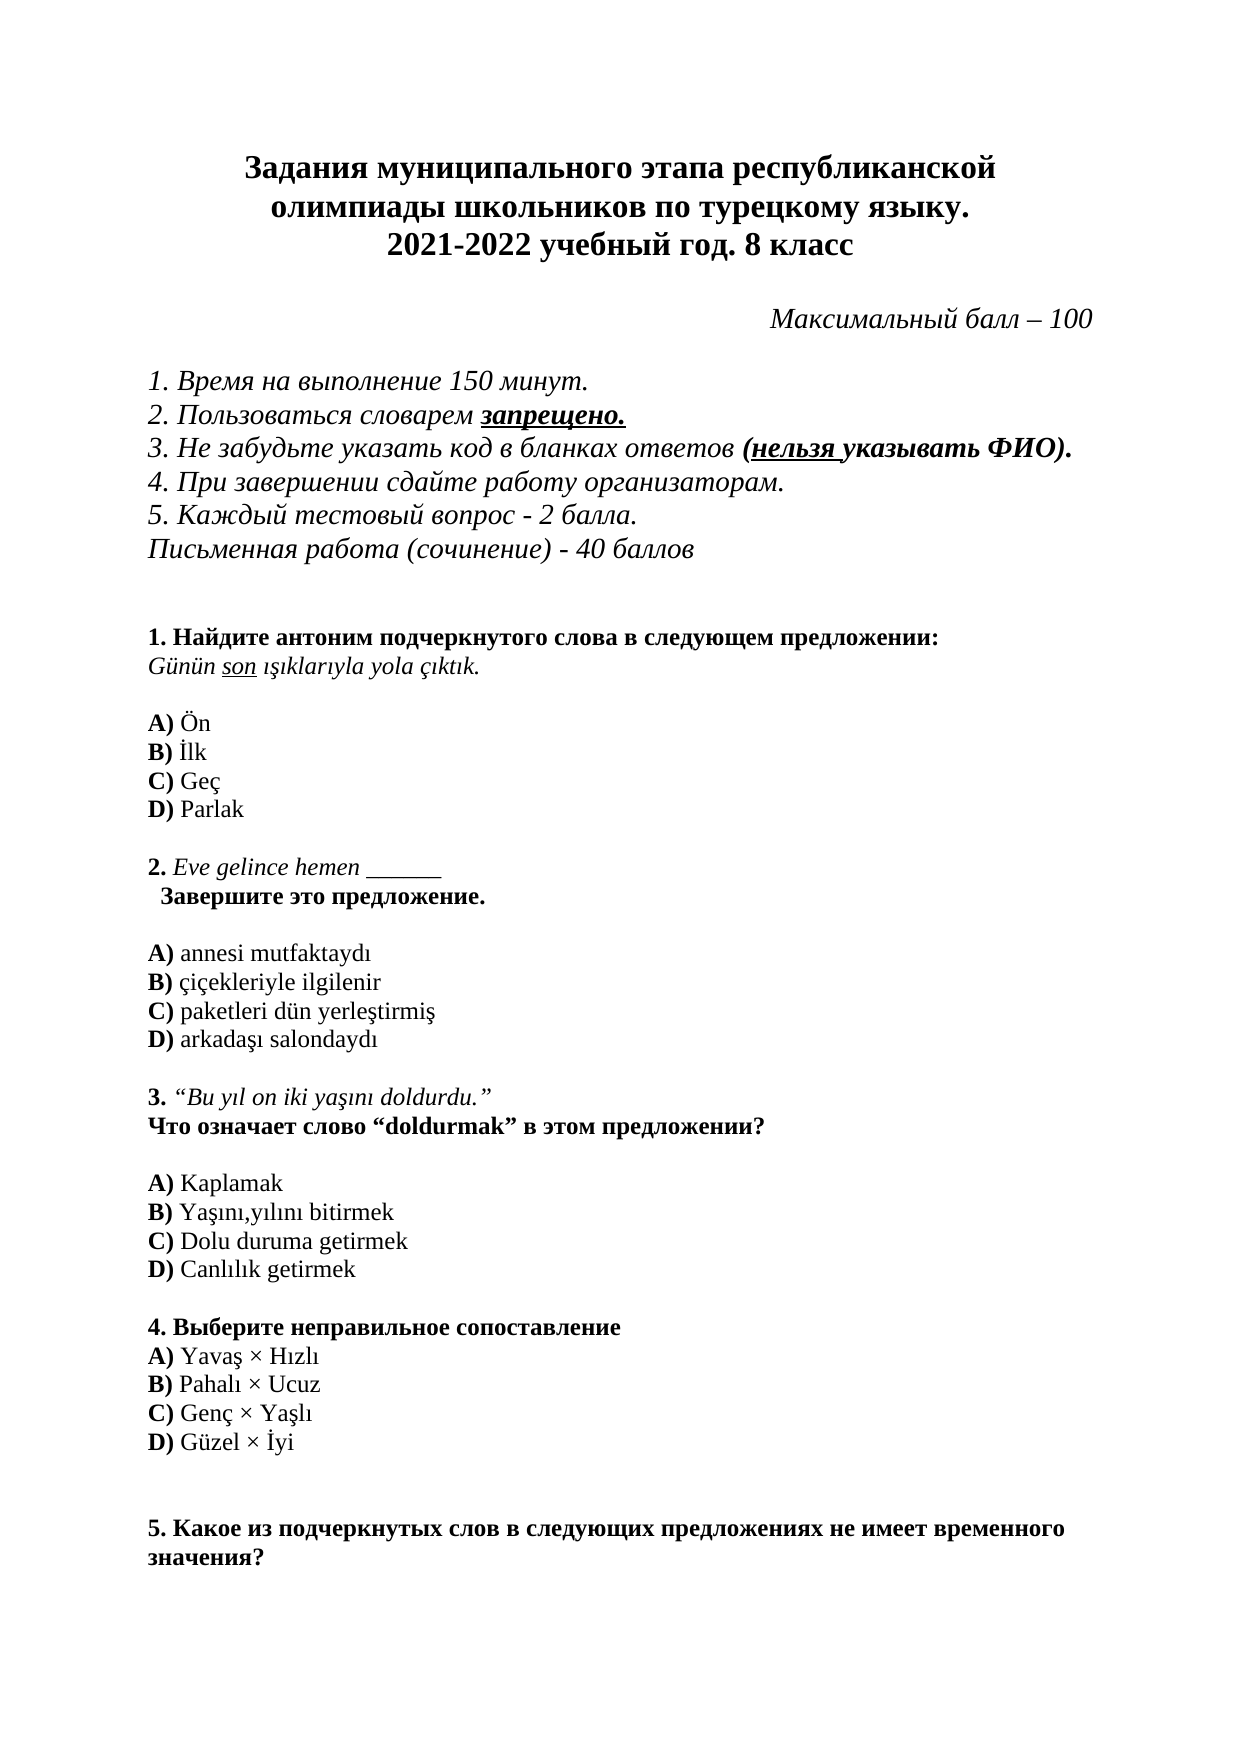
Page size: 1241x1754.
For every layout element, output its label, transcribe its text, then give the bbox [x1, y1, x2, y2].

text 2021-2022 учебный год. 8 класс [148, 224, 1093, 263]
text 4. При завершении сдайте работу организаторам. [148, 464, 1093, 497]
text A) Kaplamak [148, 1168, 1093, 1197]
text 3. Не забудьте указать код в бланках ответов (нельзя указывать ФИО). [148, 430, 1093, 464]
text Завершите это предложение. [148, 881, 1093, 909]
text 5. Какое из подчеркнутых слов в следующих предложениях не имеет временного значения? [148, 1513, 1093, 1571]
text D) arkadaşı salondaydı [148, 1024, 1093, 1053]
text D) Parlak [148, 794, 1093, 823]
text Задания муниципального этапа республиканской [148, 148, 1093, 186]
text A) Ön [148, 708, 1093, 737]
text C) paketleri dün yerleştirmiş [148, 996, 1093, 1024]
text C) Dolu duruma getirmek [148, 1226, 1093, 1254]
text 3. “Bu yıl on iki yaşını doldurdu.” [148, 1082, 1093, 1111]
text B) Yaşını,yılını bitirmek [148, 1197, 1093, 1226]
text C) Genç × Yaşlı [148, 1398, 1093, 1427]
text Максимальный балл – 100 [148, 301, 1093, 334]
text A) Yavaş × Hızlı [148, 1341, 1093, 1369]
text C) Geç [148, 766, 1093, 794]
text олимпиады школьников по турецкому языку. [148, 186, 1093, 224]
text 1. Время на выполнение 150 минут. [148, 363, 1093, 397]
text A) annesi mutfaktaydı [148, 938, 1093, 967]
text B) çiçekleriyle ilgilenir [148, 967, 1093, 996]
text B) İlk [148, 737, 1093, 766]
text Что означает слово “doldurmak” в этом предложении? [148, 1111, 1093, 1139]
text D) Güzel × İyi [148, 1427, 1093, 1456]
text B) Pahalı × Ucuz [148, 1369, 1093, 1398]
text Günün son ışıklarıyla yola çıktık. [148, 651, 1093, 679]
text 4. Выберите неправильное сопоставление [148, 1312, 1093, 1341]
text 2. Пользоваться словарем запрещено. [148, 397, 1093, 430]
text 2. Eve gelince hemen ______ [148, 852, 1093, 881]
text Письменная работа (сочинение) - 40 баллов [148, 531, 1093, 564]
text 1. Найдите антоним подчеркнутого слова в следующем предложении: [148, 622, 1093, 651]
text D) Canlılık getirmek [148, 1254, 1093, 1283]
text 5. Каждый тестовый вопрос - 2 балла. [148, 497, 1093, 531]
